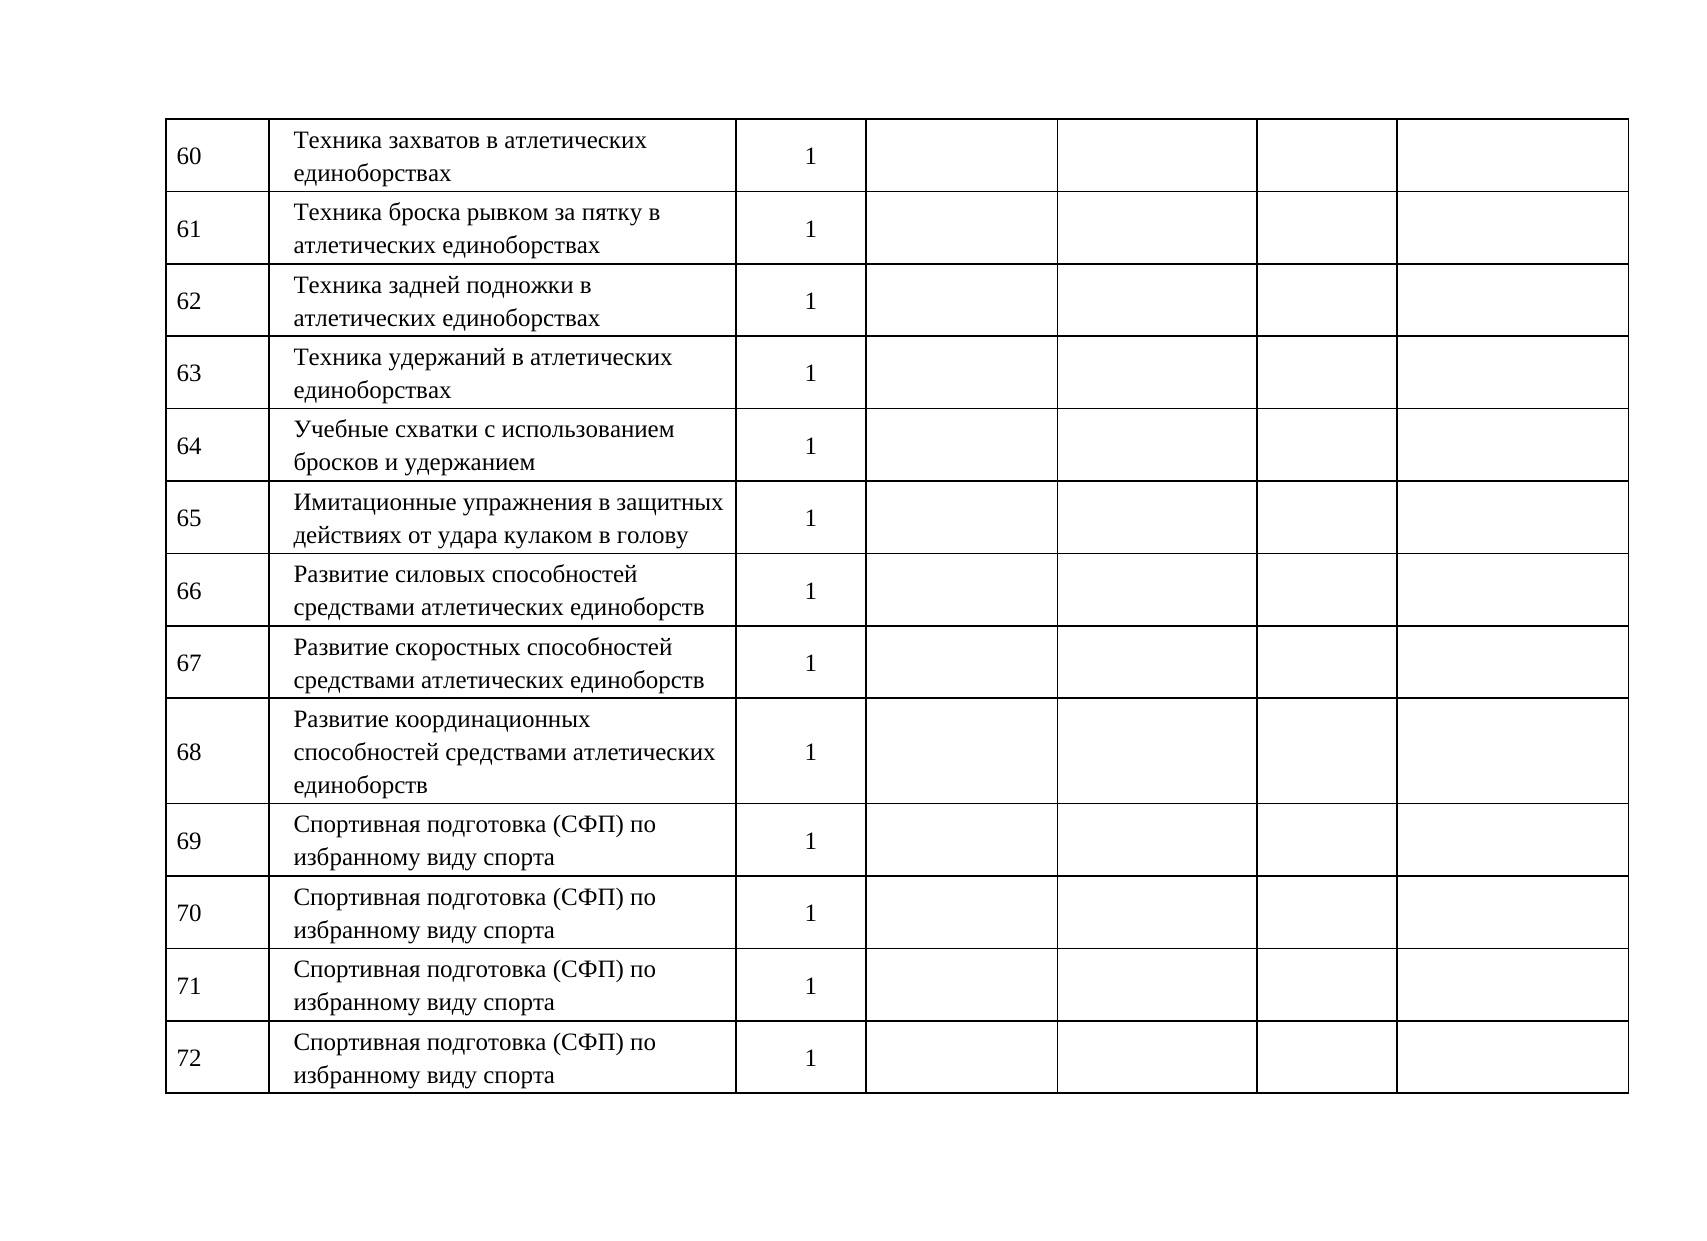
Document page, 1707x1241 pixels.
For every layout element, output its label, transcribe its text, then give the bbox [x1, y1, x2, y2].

table_cell [867, 804, 1057, 875]
table_cell [867, 120, 1057, 191]
table_cell 71 [167, 949, 268, 1020]
table_cell [1258, 192, 1396, 263]
table_cell [1058, 804, 1256, 875]
table_cell 1 [737, 337, 865, 408]
table_cell [1058, 1022, 1256, 1092]
table_cell [1058, 627, 1256, 697]
table_cell 1 [737, 265, 865, 335]
table_cell [1058, 949, 1256, 1020]
table_cell [1058, 265, 1256, 335]
table_cell [1258, 877, 1396, 947]
table_cell [1058, 192, 1256, 263]
table_cell 1 [737, 554, 865, 625]
table_cell [1398, 482, 1628, 552]
table_cell [1258, 1022, 1396, 1092]
table_cell [1398, 409, 1628, 480]
table_cell [1258, 804, 1396, 875]
table_cell [867, 877, 1057, 947]
table_cell 70 [167, 877, 268, 947]
table_cell 62 [167, 265, 268, 335]
table_cell [867, 699, 1057, 803]
table_cell 68 [167, 699, 268, 803]
table_cell 64 [167, 409, 268, 480]
table_cell 1 [737, 192, 865, 263]
table_cell 1 [737, 804, 865, 875]
table_cell [1398, 877, 1628, 947]
table_cell [1398, 949, 1628, 1020]
table_cell Техника захватов в атлетических единоборствах [270, 120, 735, 191]
table_cell [1058, 409, 1256, 480]
table_cell 1 [737, 409, 865, 480]
table_cell Техника удержаний в атлетических единоборствах [270, 337, 735, 408]
table_cell [1058, 554, 1256, 625]
table_cell Учебные схватки с использованием бросков и удержанием [270, 409, 735, 480]
table_cell [867, 627, 1057, 697]
table_cell 69 [167, 804, 268, 875]
table_cell [1398, 120, 1628, 191]
table_cell 1 [737, 120, 865, 191]
table_cell Техника задней подножки в атлетических единоборствах [270, 265, 735, 335]
table_cell [1398, 337, 1628, 408]
table_cell 1 [737, 877, 865, 947]
table_cell [1398, 699, 1628, 803]
table_cell 65 [167, 482, 268, 552]
table_cell Спортивная подготовка (СФП) по избранному виду спорта [270, 804, 735, 875]
table_cell [1258, 409, 1396, 480]
table_cell Развитие силовых способностей средствами атлетических единоборств [270, 554, 735, 625]
table_cell [867, 337, 1057, 408]
table_cell 60 [167, 120, 268, 191]
table_cell [1058, 877, 1256, 947]
table_cell 72 [167, 1022, 268, 1092]
table_cell [1398, 265, 1628, 335]
table_cell [1258, 120, 1396, 191]
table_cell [270, 949, 735, 1020]
table_cell 1 [737, 699, 865, 803]
table_cell 1 [737, 1022, 865, 1092]
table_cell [270, 877, 735, 947]
table_cell [1398, 627, 1628, 697]
table_cell [867, 192, 1057, 263]
table_cell [1058, 699, 1256, 803]
table_cell 63 [167, 337, 268, 408]
table_cell [867, 409, 1057, 480]
table_cell [1058, 482, 1256, 552]
table_cell 1 [737, 949, 865, 1020]
table_cell [1058, 337, 1256, 408]
table_cell [1258, 554, 1396, 625]
table_cell [1398, 804, 1628, 875]
table_cell [1258, 337, 1396, 408]
table_cell Техника броска рывком за пятку в атлетических единоборствах [270, 192, 735, 263]
table_cell [1398, 192, 1628, 263]
table_cell [1258, 949, 1396, 1020]
table_cell [1258, 482, 1396, 552]
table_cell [270, 1022, 735, 1092]
table_cell [867, 265, 1057, 335]
table_cell [1258, 627, 1396, 697]
table_cell [867, 1022, 1057, 1092]
table_cell [1258, 265, 1396, 335]
table_cell 61 [167, 192, 268, 263]
table_cell 1 [737, 482, 865, 552]
table_cell [867, 554, 1057, 625]
table_cell [1398, 554, 1628, 625]
table_cell 67 [167, 627, 268, 697]
table_cell [867, 949, 1057, 1020]
table_cell Развитие координационных способностей средствами атлетических единоборств [270, 699, 735, 803]
table_cell [867, 482, 1057, 552]
table_cell [1398, 1022, 1628, 1092]
table_cell Имитационные упражнения в защитных действиях от удара кулаком в голову [270, 482, 735, 552]
table_cell [1258, 699, 1396, 803]
table_cell [1058, 120, 1256, 191]
table_cell Развитие скоростных способностей средствами атлетических единоборств [270, 627, 735, 697]
table_cell 66 [167, 554, 268, 625]
table_cell 1 [737, 627, 865, 697]
